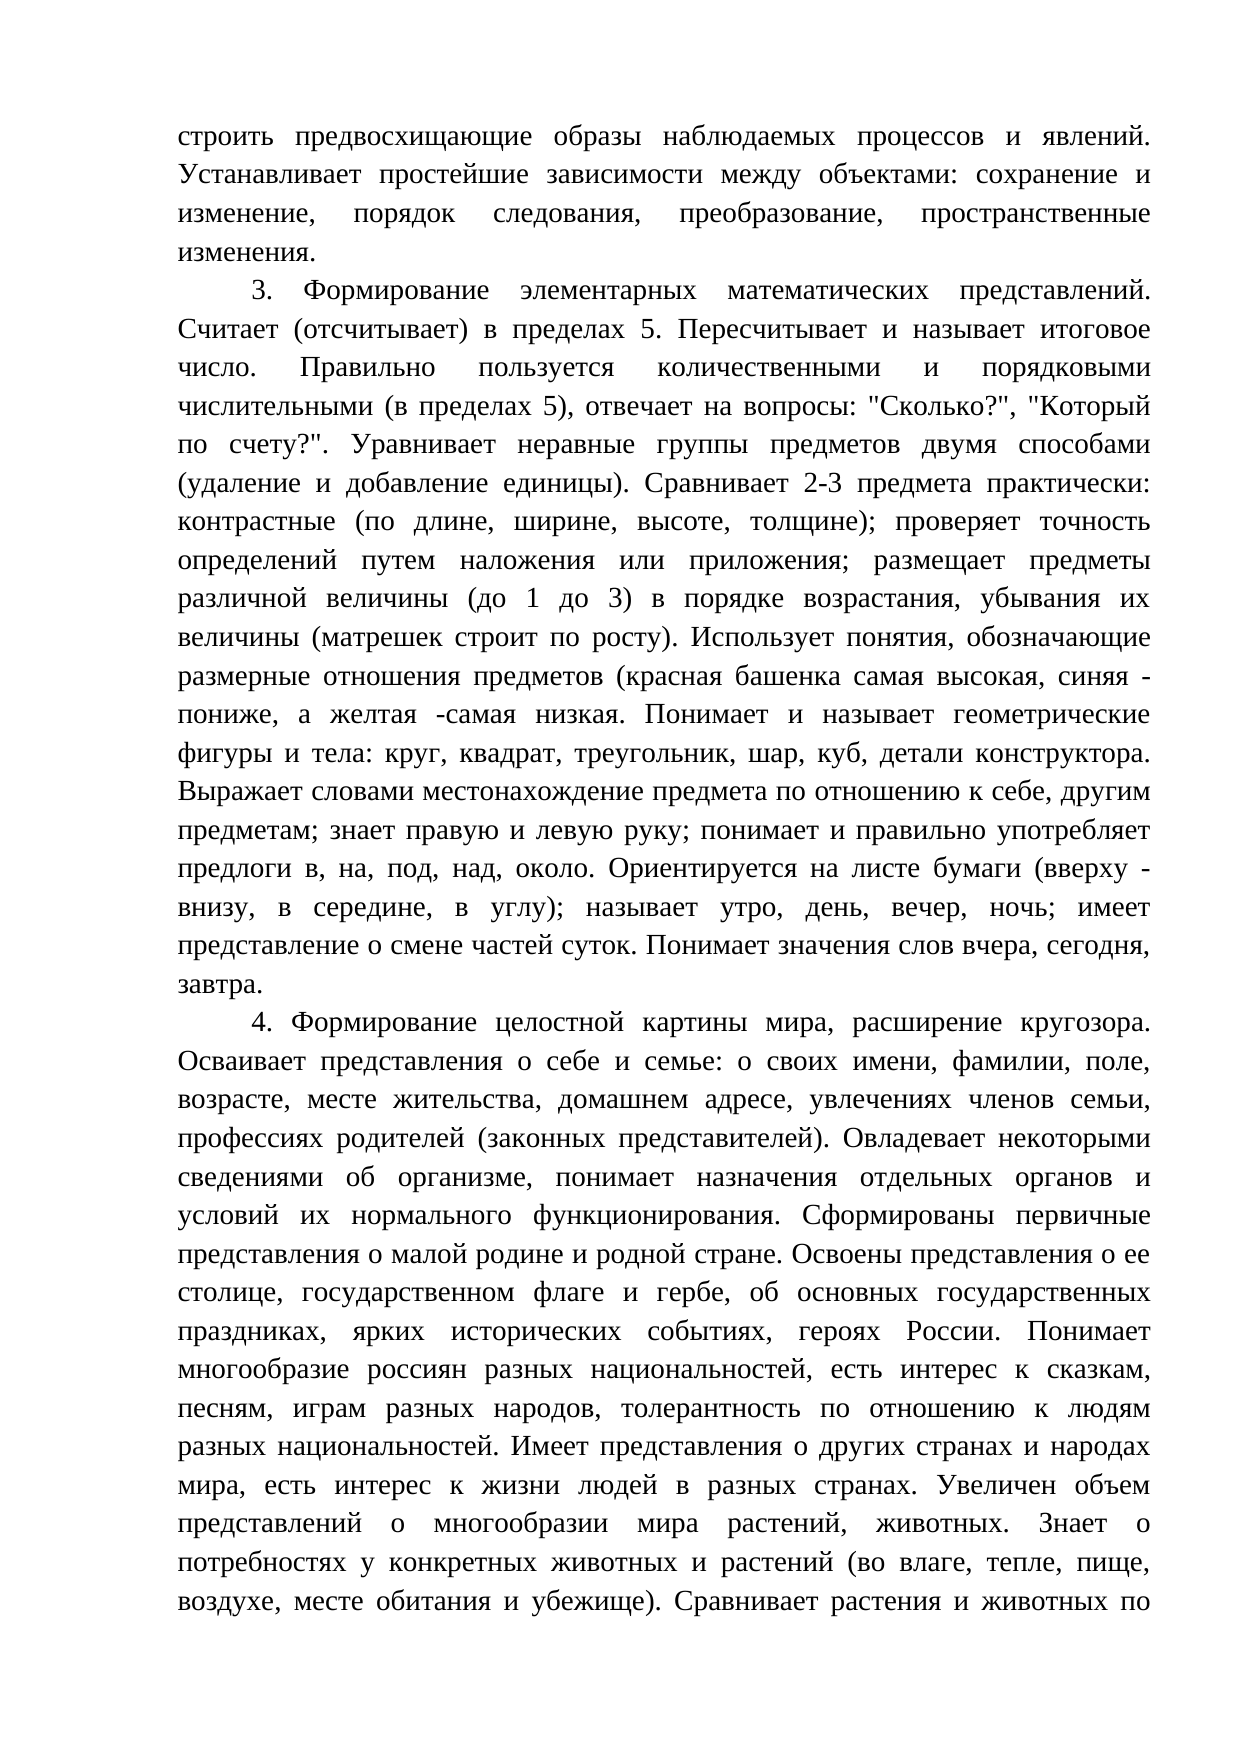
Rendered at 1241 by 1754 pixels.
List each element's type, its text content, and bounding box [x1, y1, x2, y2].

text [177, 1004, 1152, 1616]
text 3. Формирование элементарных математических представлений. Считает (отсчитывает) в пределах 5. Пересчитывает и называет итоговое число. Правильно пользуется количественными и порядковыми числительными (в пределах 5), отвечает на вопросы: "Сколько?", "Который по счету?". Уравнивает неравные группы предметов двумя способами (удаление и добавление единицы). Сравнивает 2-3 предмета практически: контрастные (по длине, ширине, высоте, толщине); проверяет точность определений путем наложения или приложения; размещает предметы различной величины (до 1 до 3) в порядке возрастания, убывания их величины (матрешек строит по росту). Использует понятия, обозначающие размерные отношения предметов (красная башенка самая высокая, синяя - пониже, а желтая -самая низкая. Понимает и называет геометрические фигуры и тела: круг, квадрат, треугольник, шар, куб, детали конструктора. Выражает словами местонахождение предмета по отношению к себе, другим предметам; знает правую и левую руку; понимает и правильно употребляет предлоги в, на, под, над, около. Ориентируется на листе бумаги (вверху - внизу, в середине, в углу); называет утро, день, вечер, ночь; имеет представление о смене частей суток. Понимает значения слов вчера, сегодня, завтра. [177, 272, 1152, 999]
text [177, 118, 1152, 267]
